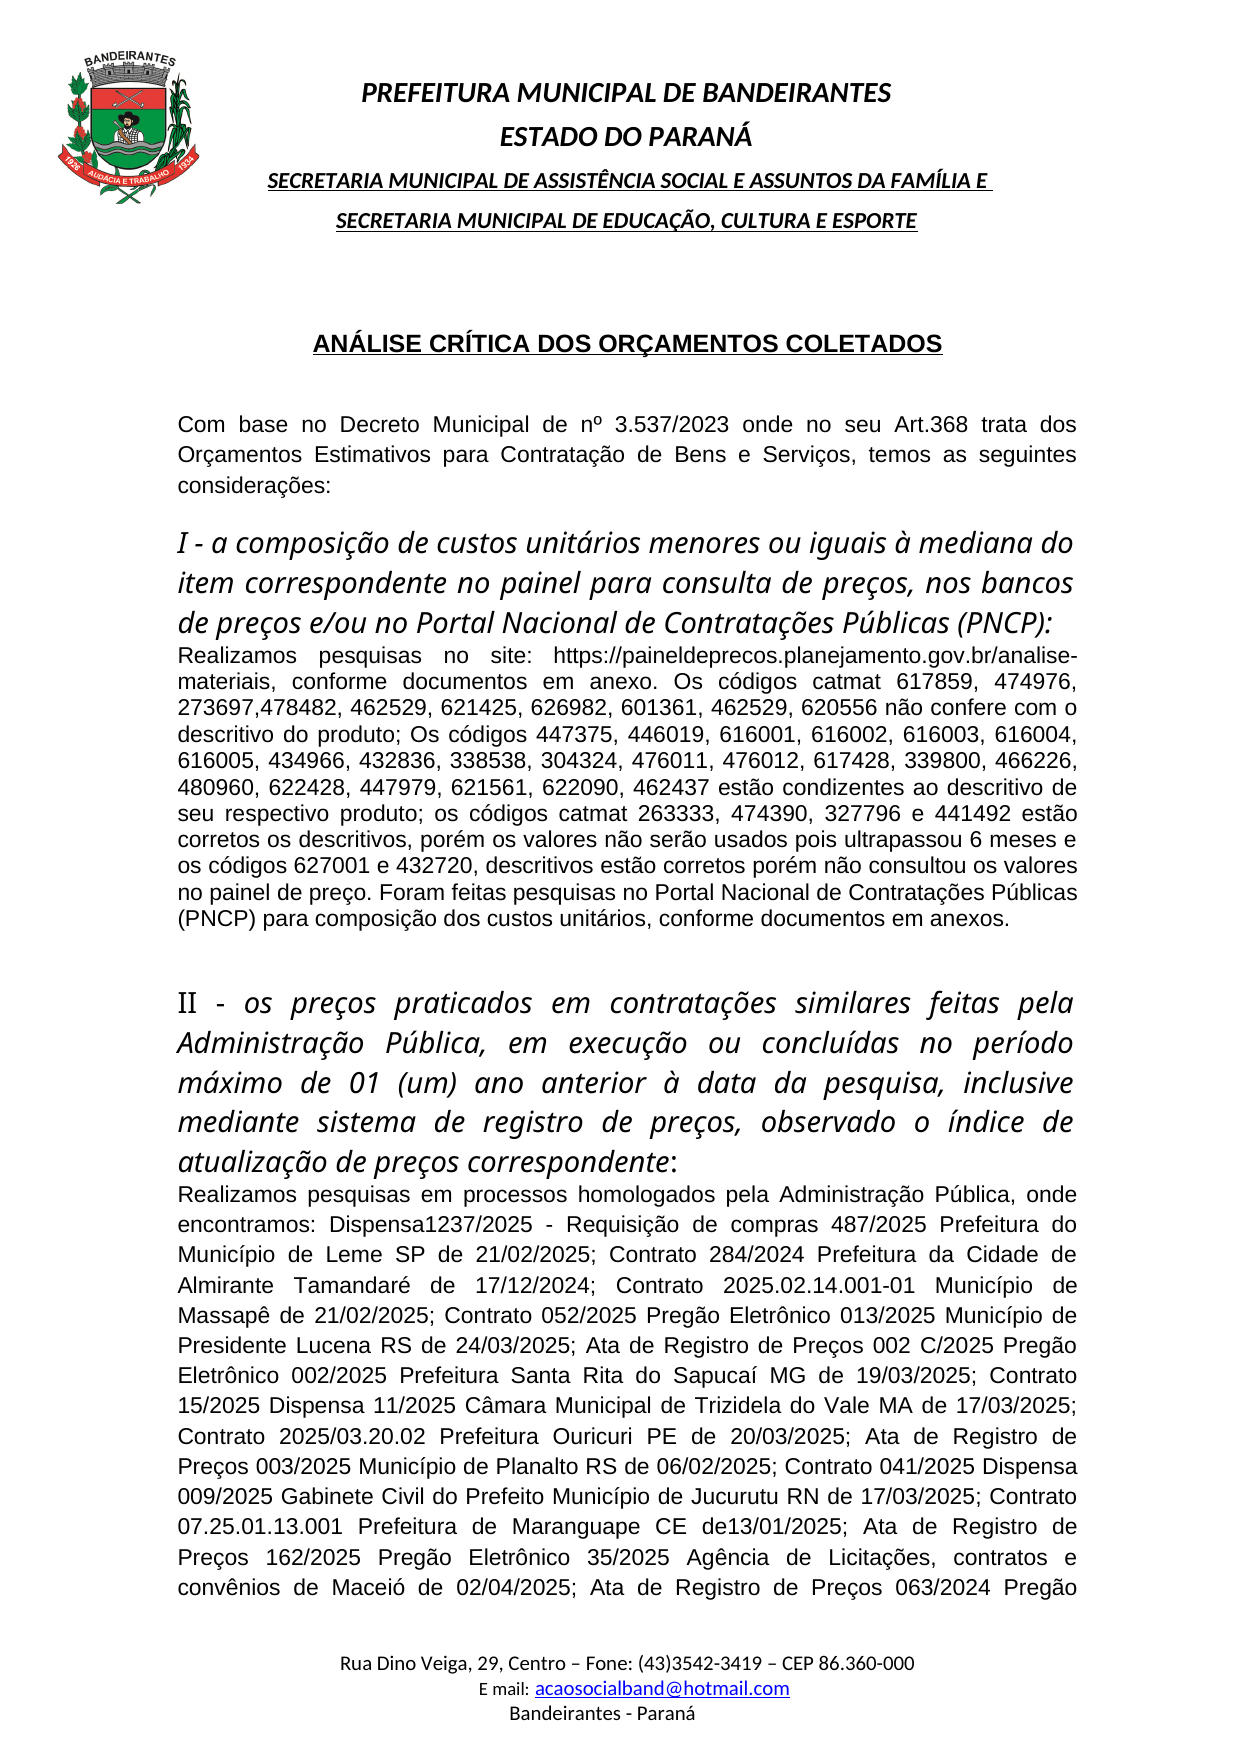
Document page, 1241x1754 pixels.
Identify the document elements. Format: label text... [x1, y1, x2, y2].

picture [57, 51, 200, 204]
text Realizamos pesquisas no site: https://paineldeprecos.planejamento.gov.br/analise-materiais, conforme documentos em anexo. Os códigos catmat 617859, 474976, 273697,478482, 462529, 621425, 626982, 601361, 462529, 620556 não confere com o descritivo do produto; Os códigos 447375, 446019, 616001, 616002, 616003, 616004, 616005, 434966, 432836, 338538, 304324, 476011, 476012, 617428, 339800, 466226, 480960, 622428, 447979, 621561, 622090, 462437 estão condizentes ao descritivo de seu respectivo produto; os códigos catmat 263333, 474390, 327796 e 441492 estão corretos os descritivos, porém os valores não serão usados pois ultrapassou 6 meses e os códigos 627001 e 432720, descritivos estão corretos porém não consultou os valores no painel de preço. Foram feitas pesquisas no Portal Nacional de Contratações Públicas (PNCP) para composição dos custos unitários, conforme documentos em anexos. [177, 642, 1078, 932]
text I - a composição de custos unitários menores ou iguais à mediana do item correspondente no painel para consulta de preços, nos bancos de preços e/ou no Portal Nacional de Contratações Públicas (PNCP): [177, 523, 1078, 642]
text Com base no Decreto Municipal de nº 3.537/2023 onde no seu Art.368 trata dos Orçamentos Estimativos para Contratação de Bens e Serviços, temos as seguintes considerações: [177, 411, 1078, 498]
text II - os preços praticados em contratações similares feitas pela Administração Pública, em execução ou concluídas no período máximo de 01 (um) ano anterior à data da pesquisa, inclusive mediante sistema de registro de preços, observado o índice de atualização de preços correspondente: [177, 983, 1078, 1181]
text ANÁLISE CRÍTICA DOS ORÇAMENTOS COLETADOS [177, 329, 1078, 357]
